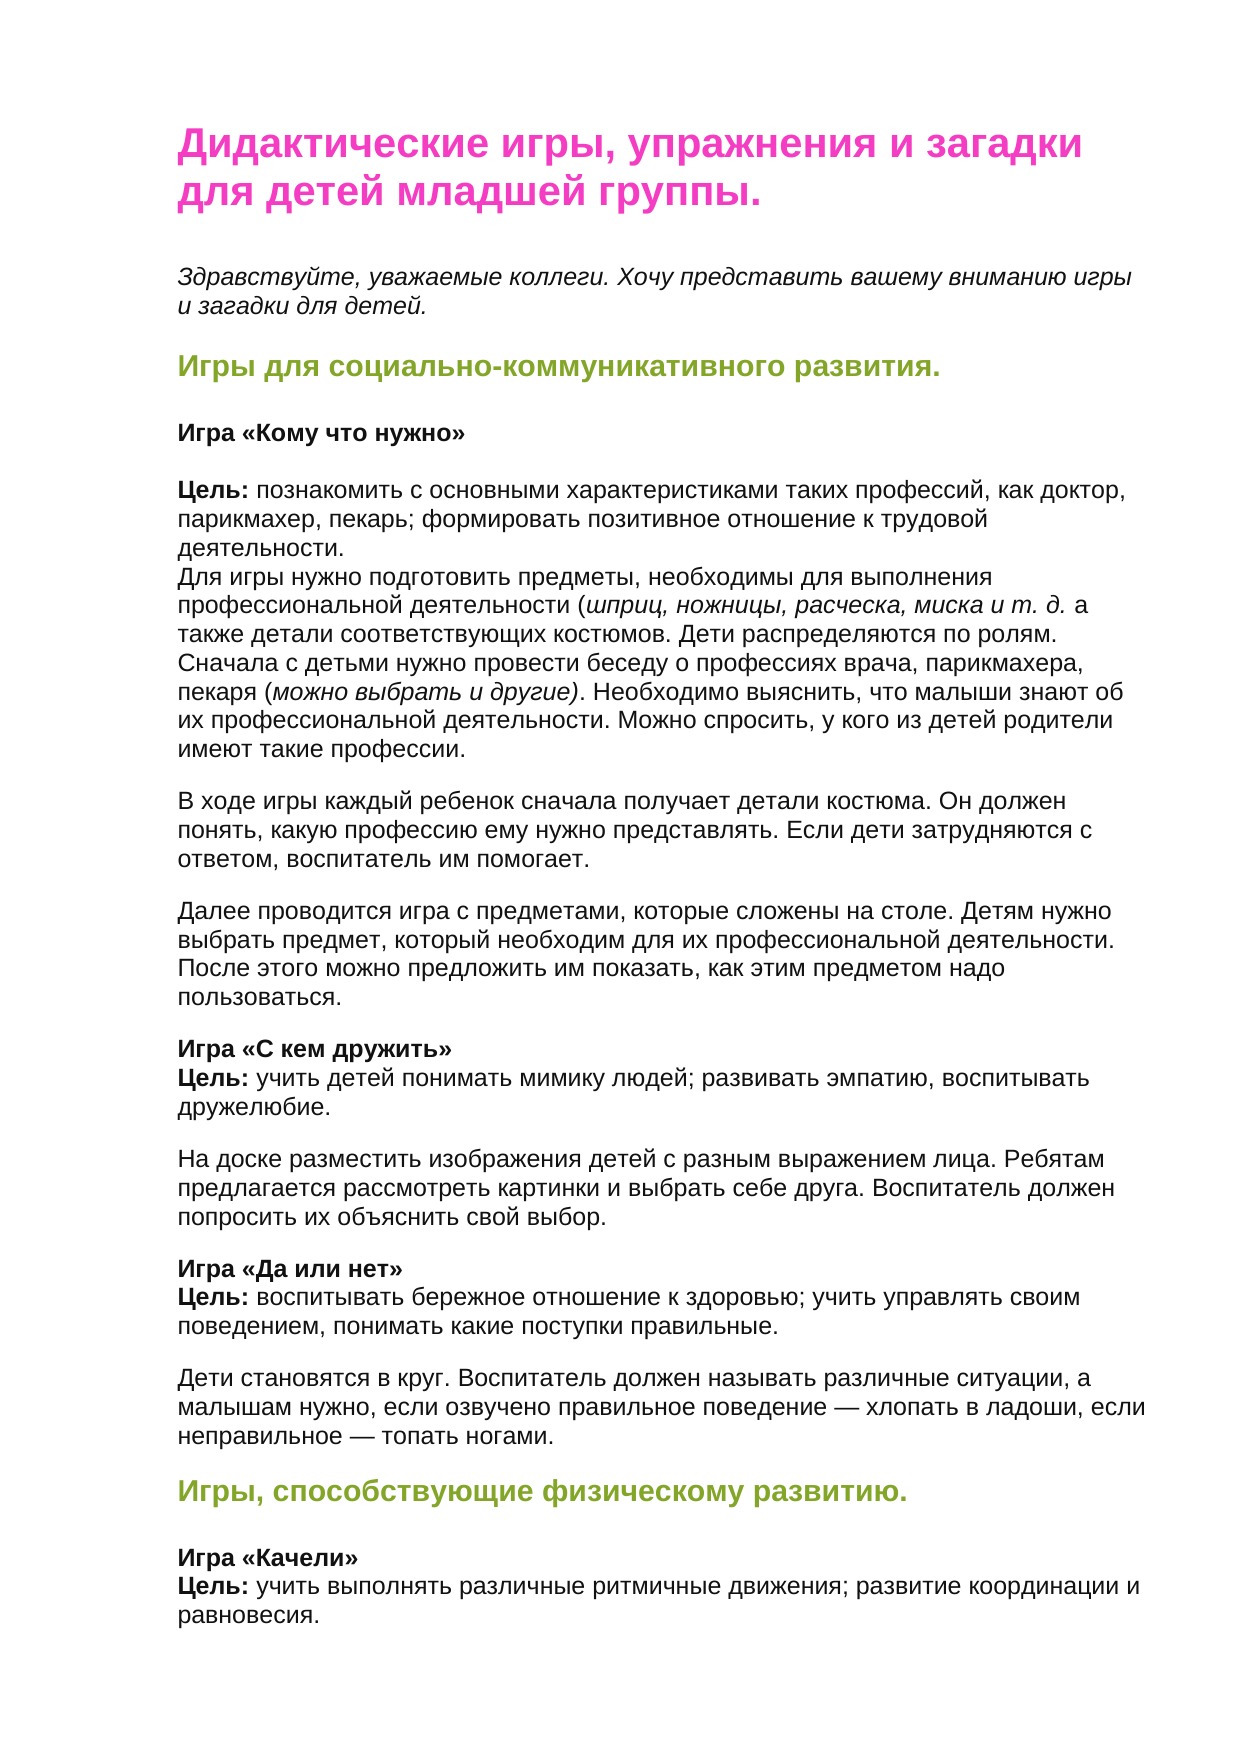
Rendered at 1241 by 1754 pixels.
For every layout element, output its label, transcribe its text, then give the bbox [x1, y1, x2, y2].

text Здравствуйте, уважаемые коллеги. Хочу представить вашему вниманию игры и загадки для детей. [177, 262, 1152, 319]
text Далее проводится игра с предметами, которые сложены на столе. Детям нужно выбрать предмет, который необходим для их профессиональной деятельности. После этого можно предложить им показать, как этим предметом надо пользоваться. [177, 896, 1152, 1011]
text Дидактические игры, упражнения и загадки для детей младшей группы. [177, 118, 1152, 214]
text Сначала с детьми нужно провести беседу о профессиях врача, парикмахера, пекаря (можно выбрать и другие). Необходимо выяснить, что малыши знают об их профессиональной деятельности. Можно спросить, у кого из детей родители имеют такие профессии. [177, 648, 1152, 763]
text Дети становятся в круг. Воспитатель должен называть различные ситуации, а малышам нужно, если озвучено правильное поведение — хлопать в ладоши, если неправильное — топать ногами. [177, 1363, 1152, 1449]
text В ходе игры каждый ребенок сначала получает детали костюма. Он должен понять, какую профессию ему нужно представлять. Если дети затрудняются с ответом, воспитатель им помогает. [177, 786, 1152, 872]
text Игры для социально-коммуникативного развития. [177, 348, 1152, 383]
text Игры, способствующие физическому развитию. [177, 1473, 1152, 1508]
text Цель: познакомить с основными характеристиками таких профессий, как доктор, парикмахер, пекарь; формировать позитивное отношение к трудовой деятельности. [177, 475, 1152, 561]
text Цель: учить детей понимать мимику людей; развивать эмпатию, воспитывать дружелюбие. [177, 1063, 1152, 1121]
text Игра «Качели» [177, 1543, 1152, 1571]
text Цель: воспитывать бережное отношение к здоровью; учить управлять своим поведением, понимать какие поступки правильные. [177, 1282, 1152, 1340]
text На доске разместить изображения детей с разным выражением лица. Ребятам предлагается рассмотреть картинки и выбрать себе друга. Воспитатель должен попросить их объяснить свой выбор. [177, 1144, 1152, 1230]
text Игра «Да или нет» [177, 1254, 1152, 1282]
text Для игры нужно подготовить предметы, необходимы для выполнения профессиональной деятельности (шприц, ножницы, расческа, миска и т. д. а также детали соответствующих костюмов. Дети распределяются по ролям. [177, 561, 1152, 648]
text Игра «С кем дружить» [177, 1034, 1152, 1063]
text Цель: учить выполнять различные ритмичные движения; развитие координации и равновесия. [177, 1571, 1152, 1629]
text Игра «Кому что нужно» [177, 418, 1152, 446]
